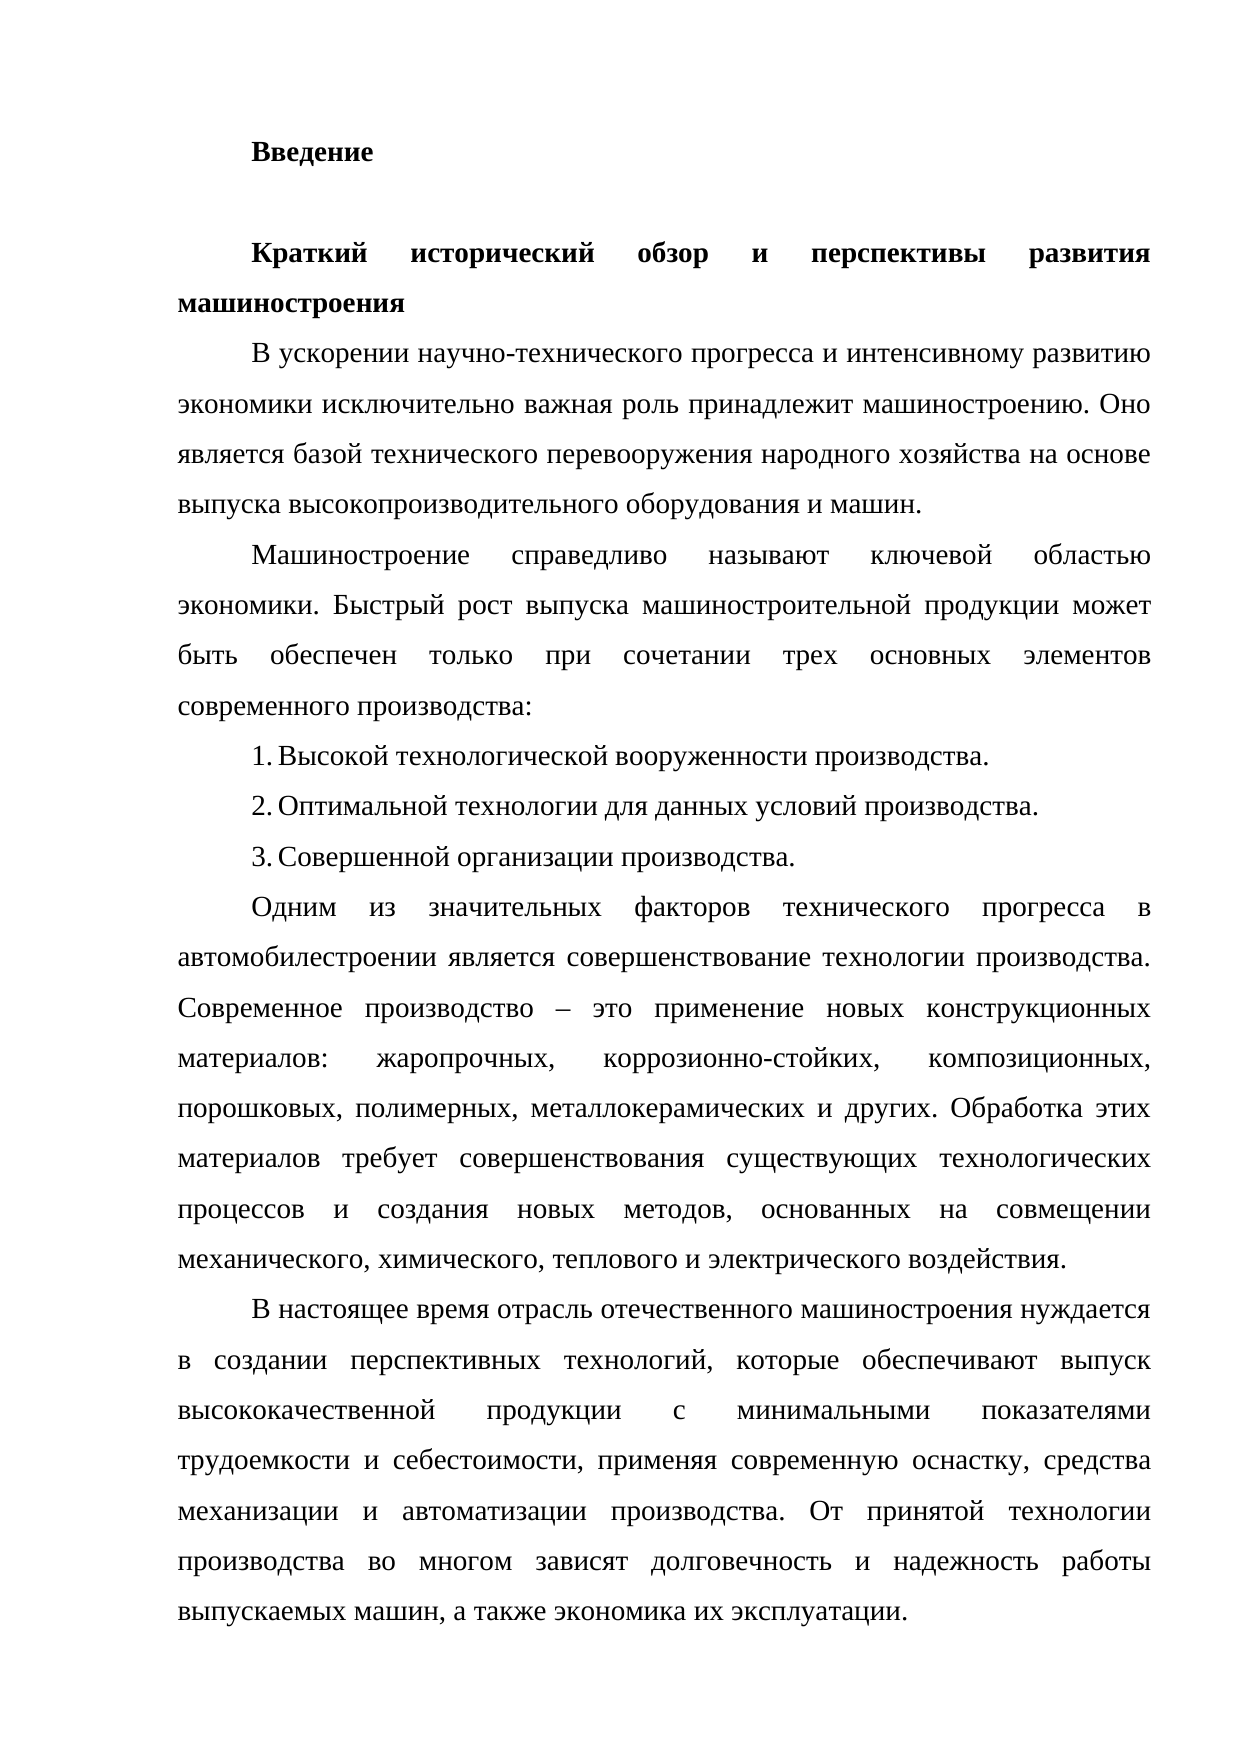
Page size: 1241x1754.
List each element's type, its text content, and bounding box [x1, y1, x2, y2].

list Оптимальной технологии для данных условий производства. [177, 788, 1152, 822]
text Одним из значительных факторов технического прогресса в автомобилестроении является совершенствование технологии производства. Современное производство – это применение новых конструкционных материалов: жаропрочных, коррозионно-стойких, композиционных, порошковых, полимерных, металлокерамических и других. Обработка этих материалов требует совершенствования существующих технологических процессов и создания новых методов, основанных на совмещении механического, химического, теплового и электрического воздействия. [177, 889, 1152, 1275]
list Совершенной организации производства. [177, 839, 1152, 872]
text Машиностроение справедливо называют ключевой областью экономики. Быстрый рост выпуска машиностроительной продукции может быть обеспечен только при сочетании трех основных элементов современного производства: [177, 537, 1152, 721]
list Высокой технологической вооруженности производства. [177, 738, 1152, 772]
text В настоящее время отрасль отечественного машиностроения нуждается в создании перспективных технологий, которые обеспечивают выпуск высококачественной продукции с минимальными показателями трудоемкости и себестоимости, применяя современную оснастку, средства механизации и автоматизации производства. От принятой технологии производства во многом зависят долговечность и надежность работы выпускаемых машин, а также экономика их эксплуатации. [177, 1292, 1152, 1627]
text Краткий исторический обзор и перспективы развития машиностроения [177, 235, 1152, 319]
text В ускорении научно-технического прогресса и интенсивному развитию экономики исключительно важная роль принадлежит машиностроению. Оно является базой технического перевооружения народного хозяйства на основе выпуска высокопроизводительного оборудования и машин. [177, 336, 1152, 520]
text Введение [177, 134, 1152, 168]
